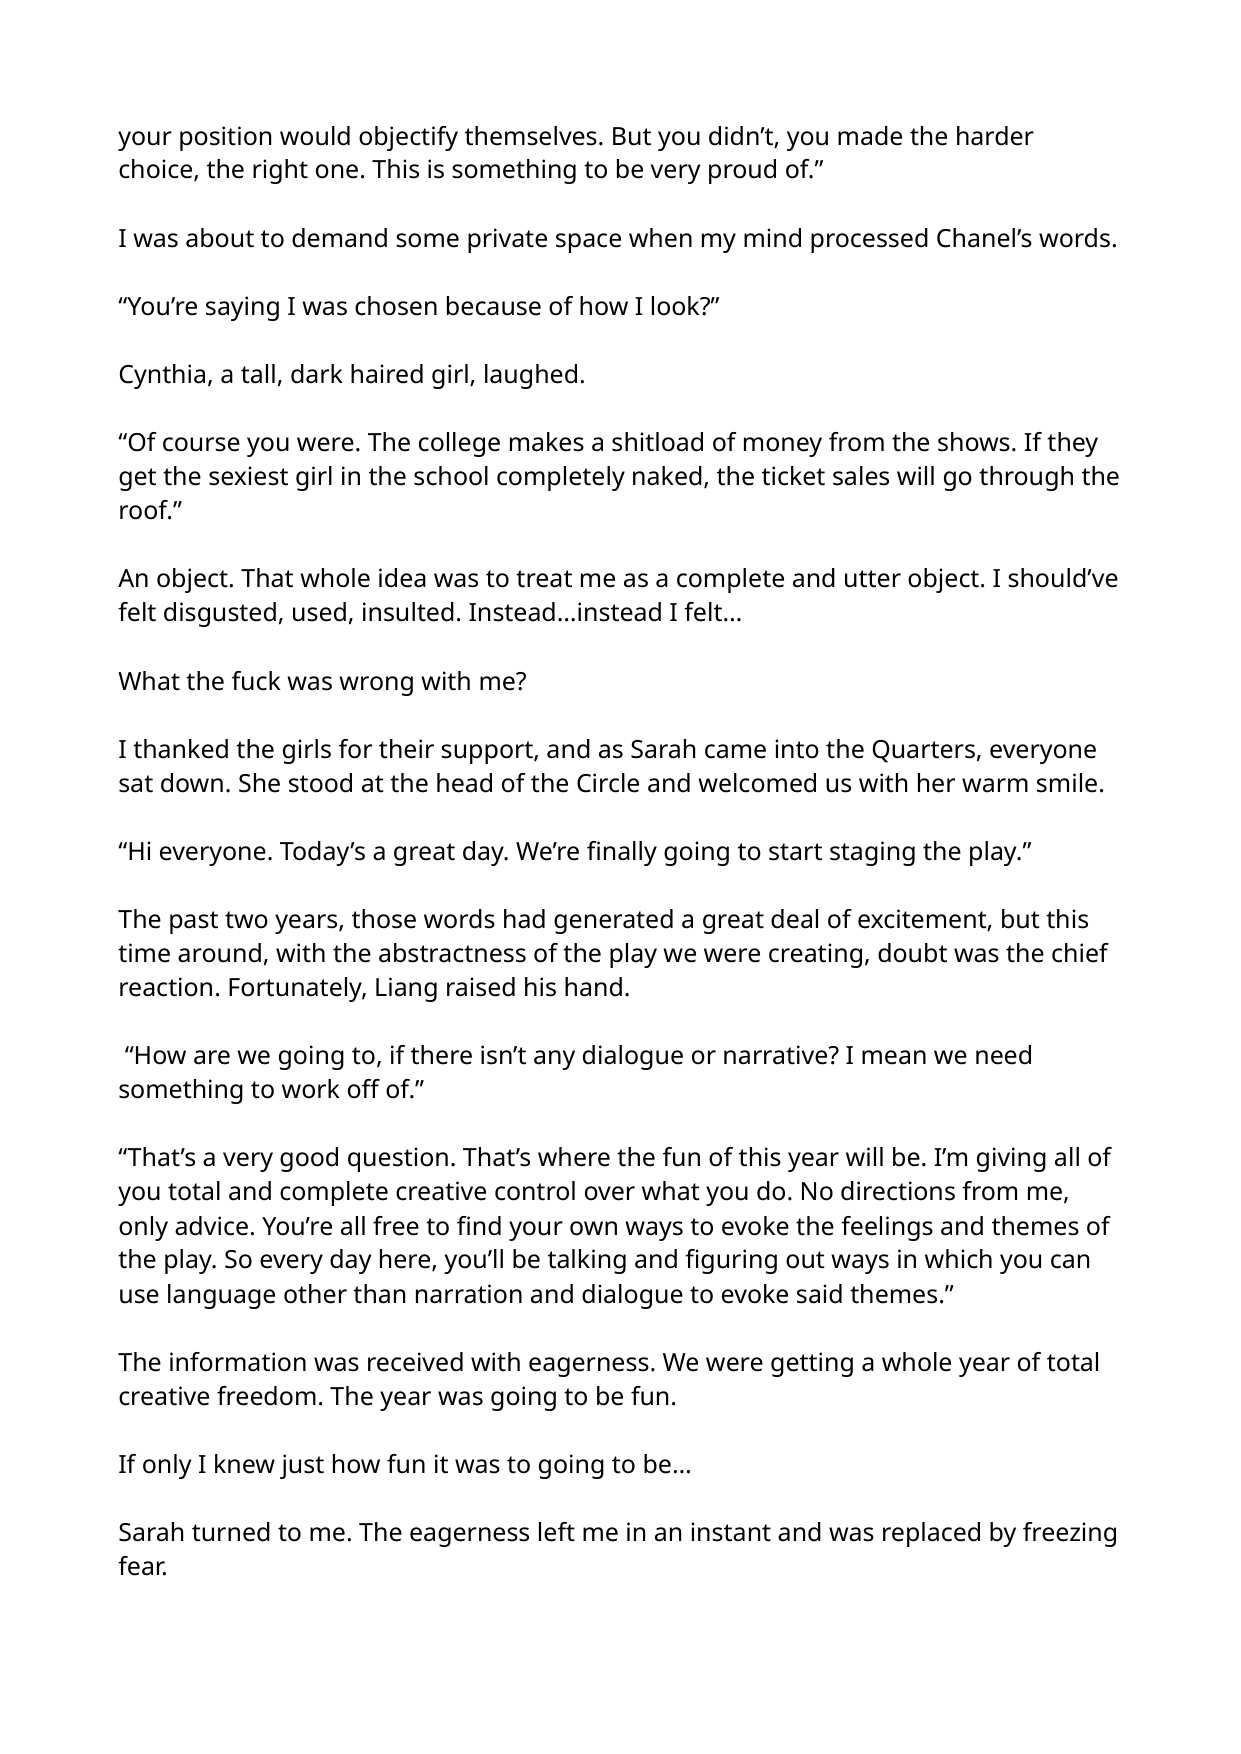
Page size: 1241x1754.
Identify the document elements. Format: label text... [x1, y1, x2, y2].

text “How are we going to, if there isn’t any dialogue or narrative? I mean we need something to work off of.” [118, 1038, 1122, 1106]
text The past two years, those words had generated a great deal of excitement, but this time around, with the abstractness of the play we were creating, doubt was the chief reaction. Fortunately, Liang raised his hand. [118, 902, 1122, 1004]
text Sarah turned to me. The eagerness left me in an instant and was replaced by freezing fear. [118, 1515, 1122, 1583]
text The information was received with eagerness. We were getting a whole year of total creative freedom. The year was going to be fun. [118, 1344, 1122, 1412]
text An object. That whole idea was to treat me as a complete and utter object. I should’ve felt disgusted, used, insulted. Instead…instead I felt… [118, 561, 1122, 629]
text “That’s a very good question. That’s where the fun of this year will be. I’m giving all of you total and complete creative control over what you do. No directions from me, only advice. You’re all free to find your own ways to evoke the feelings and themes of the play. So every day here, you’ll be talking and figuring out ways in which you can use language other than narration and dialogue to evoke said themes.” [118, 1140, 1122, 1310]
text If only I knew just how fun it was to going to be… [118, 1447, 1122, 1481]
text “Hi everyone. Today’s a great day. We’re finally going to start staging the play.” [118, 833, 1122, 867]
text I was about to demand some private space when my mind processed Chanel’s words. [118, 220, 1122, 254]
text I thanked the girls for their support, and as Sarah came into the Quarters, everyone sat down. She stood at the head of the Circle and welcomed us with her warm smile. [118, 731, 1122, 799]
text “You’re saying I was chosen because of how I look?” [118, 288, 1122, 322]
text “Of course you were. The college makes a shitload of money from the shows. If they get the sexiest girl in the school completely naked, the ticket sales will go through the roof.” [118, 425, 1122, 527]
text What the fuck was wrong with me? [118, 663, 1122, 697]
text Cynthia, a tall, dark haired girl, laughed. [118, 357, 1122, 391]
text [118, 118, 1122, 186]
